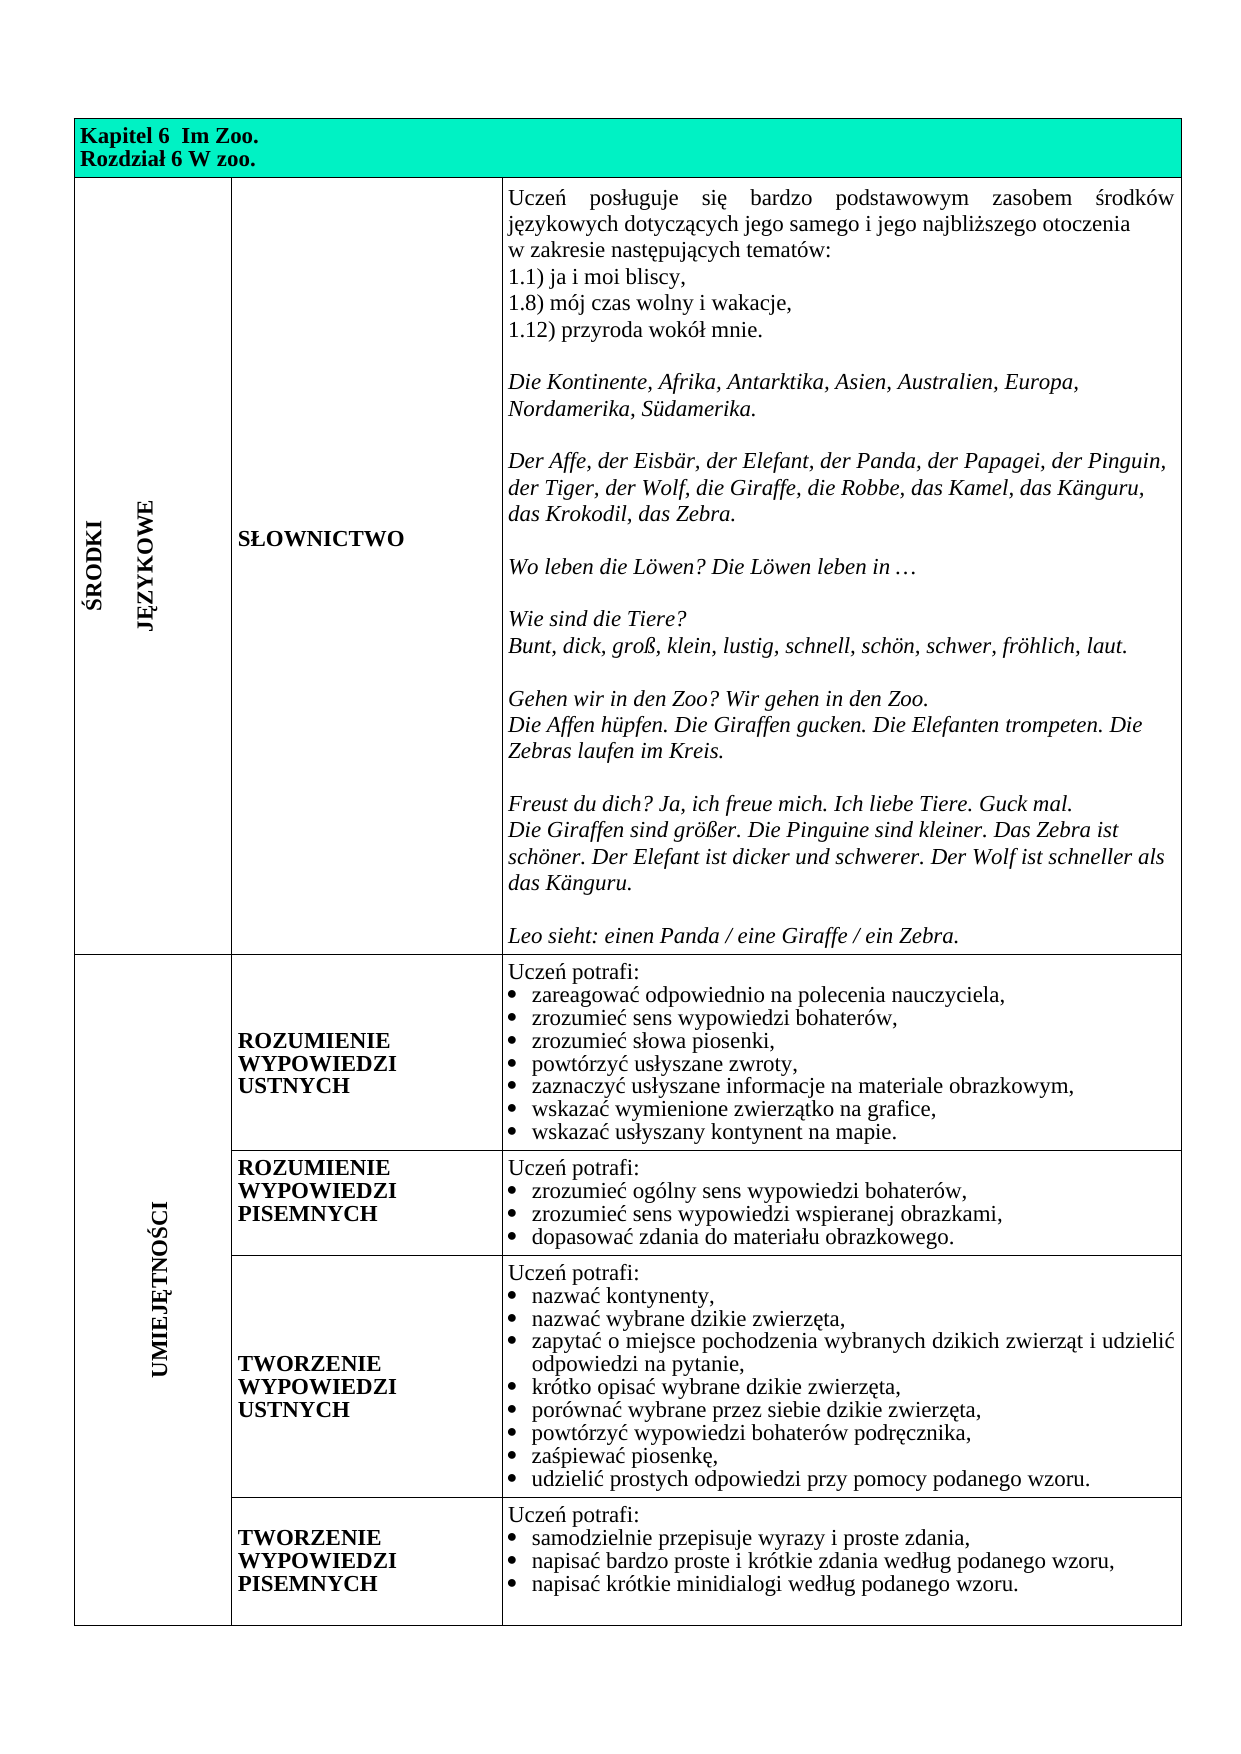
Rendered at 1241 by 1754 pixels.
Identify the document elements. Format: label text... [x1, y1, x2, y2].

table_header Kapitel 6 Im Zoo. Rozdział 6 W zoo. [75, 119, 1181, 177]
table_cell UMIEJĘTNOŚCI [75, 955, 231, 1624]
table_cell Uczeń potrafi: nazwać kontynenty, nazwać wybrane dzikie zwierzęta, zapytać o miejsce pochodzenia wybranych dzikich zwierząt i udzielić odpowiedzi na pytanie, krótko opisać wybrane dzikie zwierzęta, porównać wybrane przez siebie dzikie zwierzęta, powtórzyć wypowiedzi bohaterów podręcznika, zaśpiewać piosenkę, udzielić prostych odpowiedzi przy pomocy podanego wzoru. [503, 1256, 1181, 1497]
table_cell ROZUMIENIE WYPOWIEDZI PISEMNYCH [232, 1151, 502, 1255]
table_cell ŚRODKI JĘZYKOWE [75, 178, 231, 954]
table_cell TWORZENIE WYPOWIEDZI USTNYCH [232, 1256, 502, 1497]
table_cell Uczeń posługuje się bardzo podstawowym zasobem środków językowych dotyczących jego samego i jego najbliższego otoczenia w zakresie następujących tematów: 1.1) ja i moi bliscy, 1.8) mój czas wolny i wakacje, 1.12) przyroda wokół mnie. Die Kontinente, Afrika, Antarktika, Asien, Australien, Europa, Nordamerika, Südamerika. Der Affe, der Eisbär, der Elefant, der Panda, der Papagei, der Pinguin, der Tiger, der Wolf, die Giraffe, die Robbe, das Kamel, das Känguru, das Krokodil, das Zebra. Wo leben die Löwen? Die Löwen leben in … Wie sind die Tiere? Bunt, dick, groß, klein, lustig, schnell, schön, schwer, fröhlich, laut. Gehen wir in den Zoo? Wir gehen in den Zoo. Die Affen hüpfen. Die Giraffen gucken. Die Elefanten trompeten. Die Zebras laufen im Kreis. Freust du dich? Ja, ich freue mich. Ich liebe Tiere. Guck mal. Die Giraffen sind größer. Die Pinguine sind kleiner. Das Zebra ist schöner. Der Elefant ist dicker und schwerer. Der Wolf ist schneller als das Känguru. Leo sieht: einen Panda / eine Giraffe / ein Zebra. [503, 178, 1181, 954]
table_cell Uczeń potrafi: zrozumieć ogólny sens wypowiedzi bohaterów, zrozumieć sens wypowiedzi wspieranej obrazkami, dopasować zdania do materiału obrazkowego. [503, 1151, 1181, 1255]
table_cell ROZUMIENIE WYPOWIEDZI USTNYCH [232, 955, 502, 1150]
table_cell SŁOWNICTWO [232, 178, 502, 954]
table_cell TWORZENIE WYPOWIEDZI PISEMNYCH [232, 1498, 502, 1624]
table_cell Uczeń potrafi: samodzielnie przepisuje wyrazy i proste zdania, napisać bardzo proste i krótkie zdania według podanego wzoru, napisać krótkie minidialogi według podanego wzoru. [503, 1498, 1181, 1624]
table_cell Uczeń potrafi: zareagować odpowiednio na polecenia nauczyciela, zrozumieć sens wypowiedzi bohaterów, zrozumieć słowa piosenki, powtórzyć usłyszane zwroty, zaznaczyć usłyszane informacje na materiale obrazkowym, wskazać wymienione zwierzątko na grafice, wskazać usłyszany kontynent na mapie. [503, 955, 1181, 1150]
